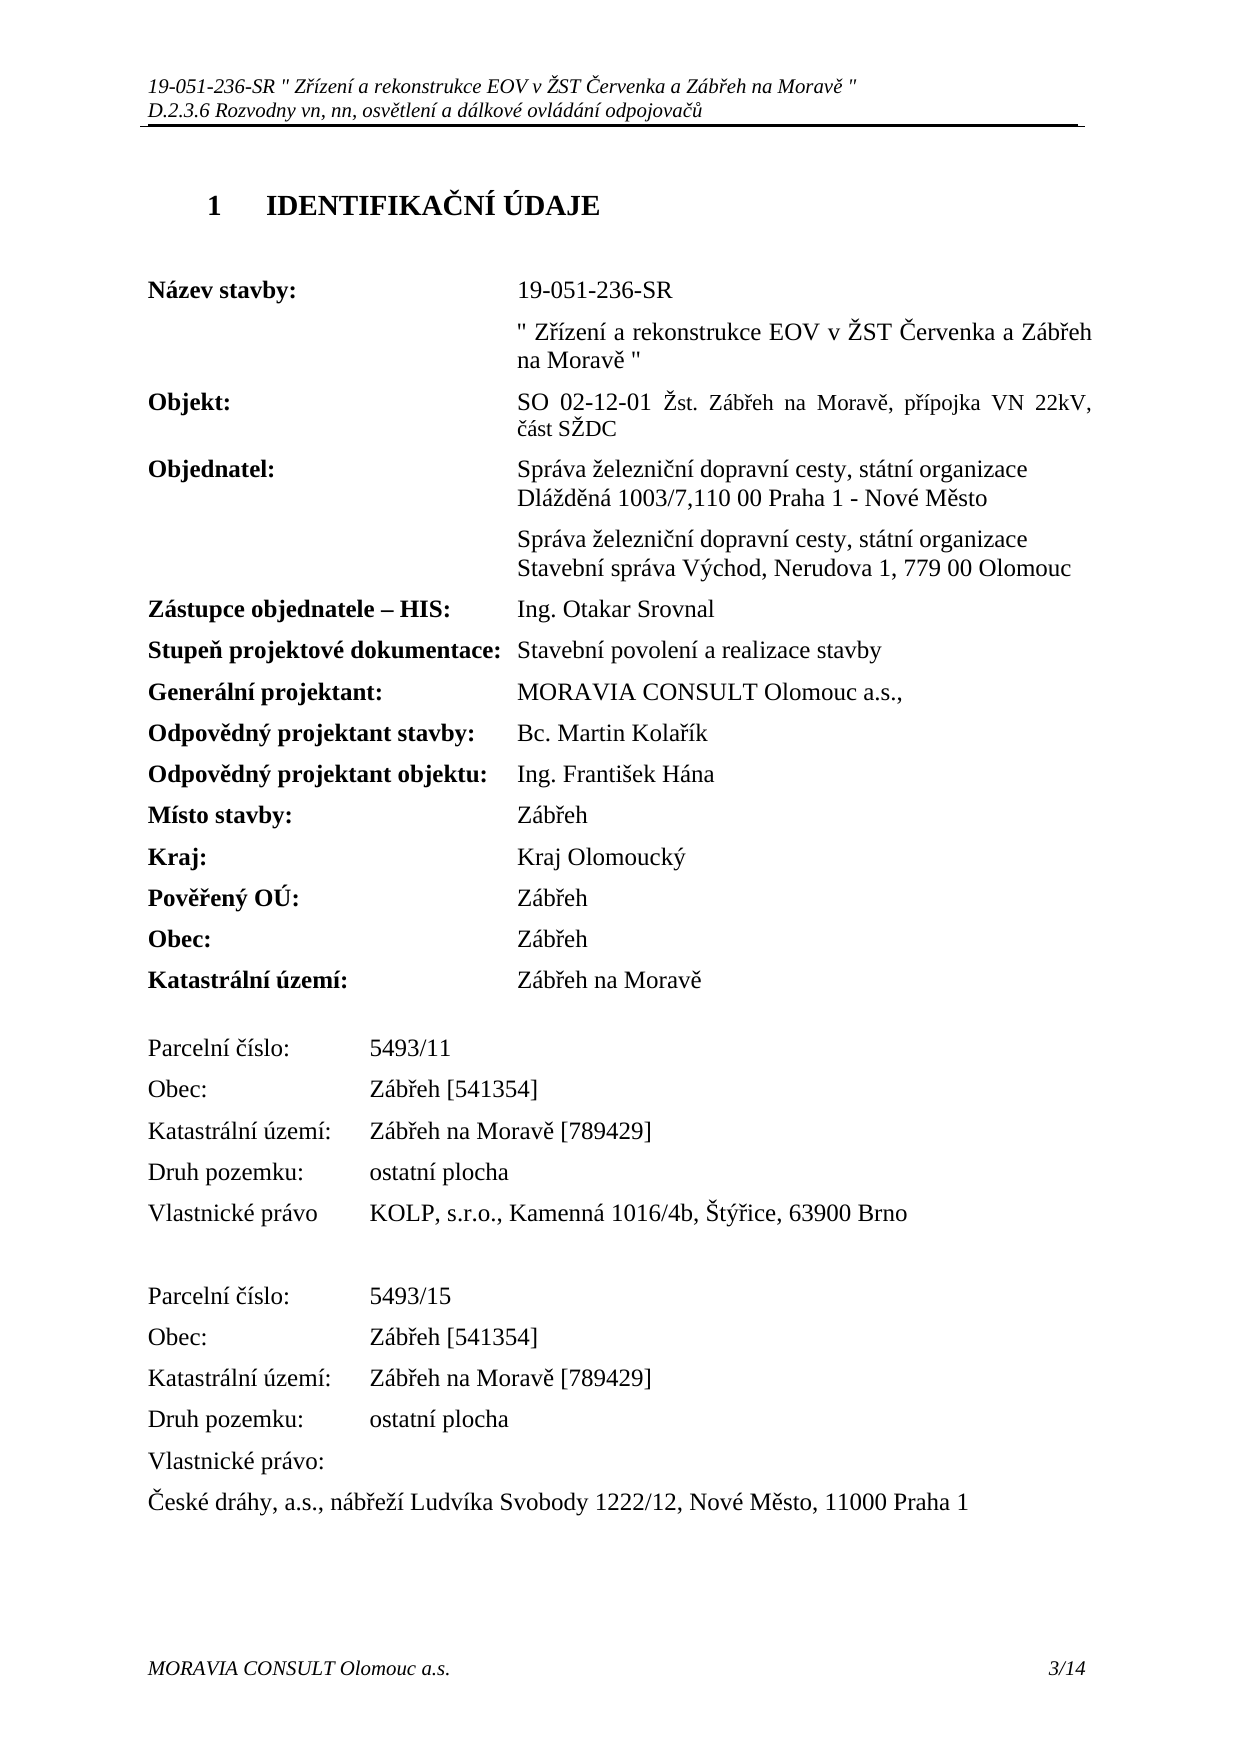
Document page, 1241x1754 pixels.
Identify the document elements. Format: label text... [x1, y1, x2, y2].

text Objekt: SO 02-12-01 Žst. Zábřeh na Moravě, přípojka VN 22kV, část SŽDC [148, 387, 1092, 442]
text Generální projektant: MORAVIA CONSULT Olomouc a.s., [148, 677, 1092, 706]
text Správa železniční dopravní cesty, státní organizace Stavební správa Východ, Nerudova 1, 779 00 Olomouc [517, 524, 1092, 582]
subtitle Identifikační údaje [207, 188, 1092, 222]
text Odpovědný projektant stavby: Bc. Martin Kolařík [148, 718, 1092, 747]
text Druh pozemku: ostatní plocha [148, 1404, 1092, 1433]
text Parcelní číslo: 5493/11 [148, 1033, 1092, 1062]
text Vlastnické právo: [148, 1446, 1092, 1474]
text Objednatel: Správa železniční dopravní cesty, státní organizace Dlážděná 1003/7,110 00 Praha 1 - Nové Město [148, 454, 1092, 512]
text Název stavby: 19-051-236-SR [148, 276, 1092, 304]
text Kraj: Kraj Olomoucký [148, 842, 1092, 871]
text Obec: Zábřeh [148, 924, 1092, 953]
text Katastrální území: Zábřeh na Moravě [148, 966, 1092, 994]
text Vlastnické právo KOLP, s.r.o., Kamenná 1016/4b, Štýřice, 63900 Brno [148, 1198, 1092, 1227]
text Druh pozemku: ostatní plocha [148, 1157, 1092, 1186]
text Pověřený OÚ: Zábřeh [148, 883, 1092, 912]
text Místo stavby: Zábřeh [148, 801, 1092, 829]
text Parcelní číslo: 5493/15 [148, 1281, 1092, 1309]
text Odpovědný projektant objektu: Ing. František Hána [148, 759, 1092, 788]
text České dráhy, a.s., nábřeží Ludvíka Svobody 1222/12, Nové Město, 11000 Praha 1 [148, 1487, 1092, 1516]
text Zástupce objednatele – HIS: Ing. Otakar Srovnal [148, 594, 1092, 623]
text Stupeň projektové dokumentace: Stavební povolení a realizace stavby [148, 636, 1092, 664]
text Katastrální území: Zábřeh na Moravě [789429] [148, 1116, 1092, 1144]
text " Zřízení a rekonstrukce EOV v ŽST Červenka a Zábřeh na Moravě " [516, 317, 1092, 374]
text Obec: Zábřeh [541354] [148, 1074, 1092, 1103]
text Obec: Zábřeh [541354] [148, 1322, 1092, 1351]
text Katastrální území: Zábřeh na Moravě [789429] [148, 1363, 1092, 1392]
